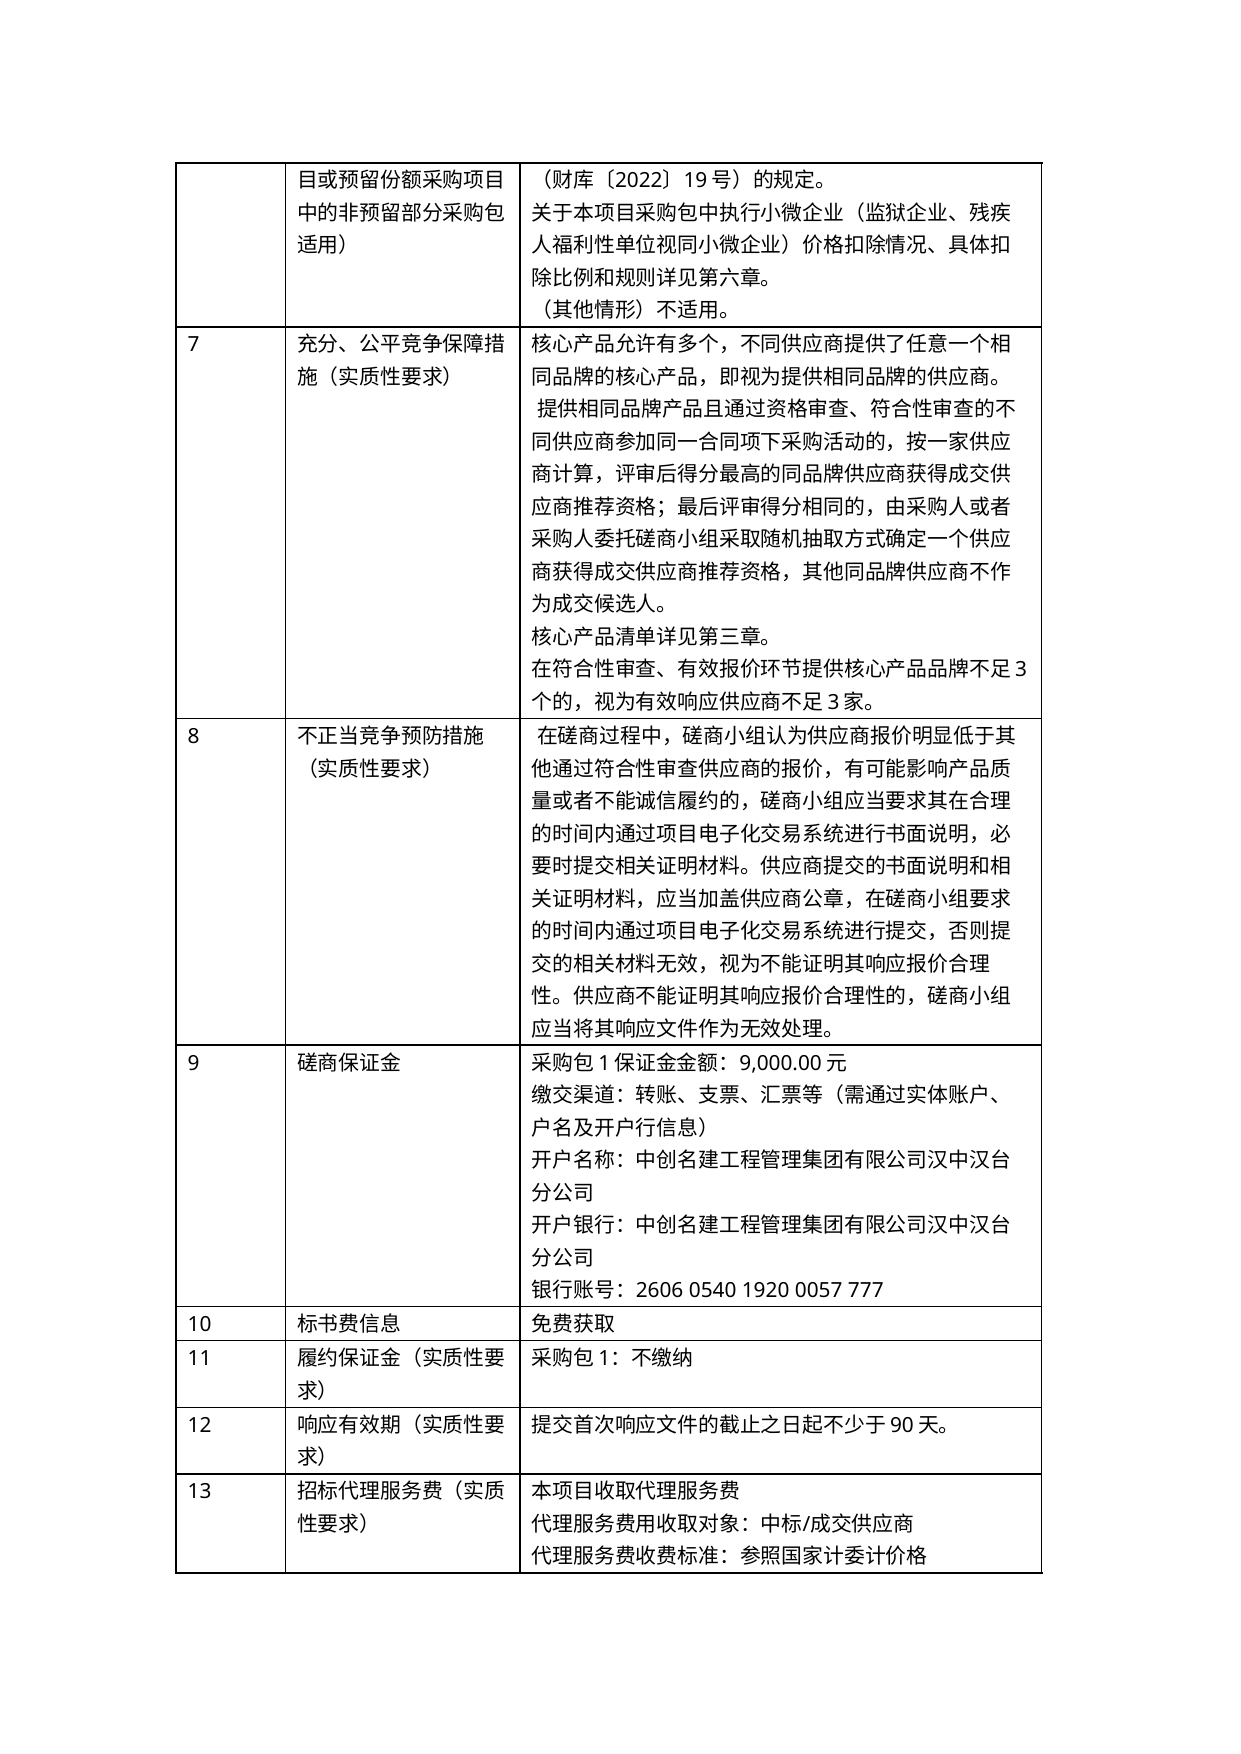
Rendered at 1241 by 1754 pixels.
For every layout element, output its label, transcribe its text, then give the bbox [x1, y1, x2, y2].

table_cell 磋商保证金 [286, 1046, 519, 1306]
table_cell 采购包1：不缴纳 [521, 1341, 1041, 1406]
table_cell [521, 1475, 1041, 1572]
table_cell 8 [177, 719, 285, 1044]
table_cell 9 [177, 1046, 285, 1306]
table_cell 履约保证金（实质性要求） [286, 1341, 519, 1406]
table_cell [521, 164, 1041, 326]
table_cell 免费获取 [521, 1307, 1041, 1340]
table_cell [286, 164, 519, 326]
table_cell 13 [177, 1475, 285, 1572]
table_cell 7 [177, 328, 285, 718]
table_cell 10 [177, 1307, 285, 1340]
table_cell 采购包1保证金金额：9,000.00元 缴交渠道：转账、支票、汇票等（需通过实体账户、户名及开户行信息） 开户名称：中创名建工程管理集团有限公司汉中汉台分公司 开户银行：中创名建工程管理集团有限公司汉中汉台分公司 银行账号：2606 0540 1920 0057 777 [521, 1046, 1041, 1306]
table_cell 6 [177, 164, 285, 326]
table_cell 不正当竞争预防措施（实质性要求） [286, 719, 519, 1044]
table_cell 招标代理服务费（实质性要求） [286, 1475, 519, 1572]
table_cell 标书费信息 [286, 1307, 519, 1340]
table_cell 响应有效期（实质性要求） [286, 1408, 519, 1473]
table_cell 在磋商过程中，磋商小组认为供应商报价明显低于其他通过符合性审查供应商的报价，有可能影响产品质量或者不能诚信履约的，磋商小组应当要求其在合理的时间内通过项目电子化交易系统进行书面说明，必要时提交相关证明材料。供应商提交的书面说明和相关证明材料，应当加盖供应商公章，在磋商小组要求的时间内通过项目电子化交易系统进行提交，否则提交的相关材料无效，视为不能证明其响应报价合理性。供应商不能证明其响应报价合理性的，磋商小组应当将其响应文件作为无效处理。 [521, 719, 1041, 1044]
table_cell 12 [177, 1408, 285, 1473]
table_cell 核心产品允许有多个，不同供应商提供了任意一个相同品牌的核心产品，即视为提供相同品牌的供应商。 提供相同品牌产品且通过资格审查、符合性审查的不同供应商参加同一合同项下采购活动的，按一家供应商计算，评审后得分最高的同品牌供应商获得成交供应商推荐资格；最后评审得分相同的，由采购人或者采购人委托磋商小组采取随机抽取方式确定一个供应商获得成交供应商推荐资格，其他同品牌供应商不作为成交候选人。 核心产品清单详见第三章。 在符合性审查、有效报价环节提供核心产品品牌不足3个的，视为有效响应供应商不足3家。 [521, 328, 1041, 718]
table_cell 提交首次响应文件的截止之日起不少于90天。 [521, 1408, 1041, 1473]
table_cell 充分、公平竞争保障措施（实质性要求） [286, 328, 519, 718]
table_cell 11 [177, 1341, 285, 1406]
